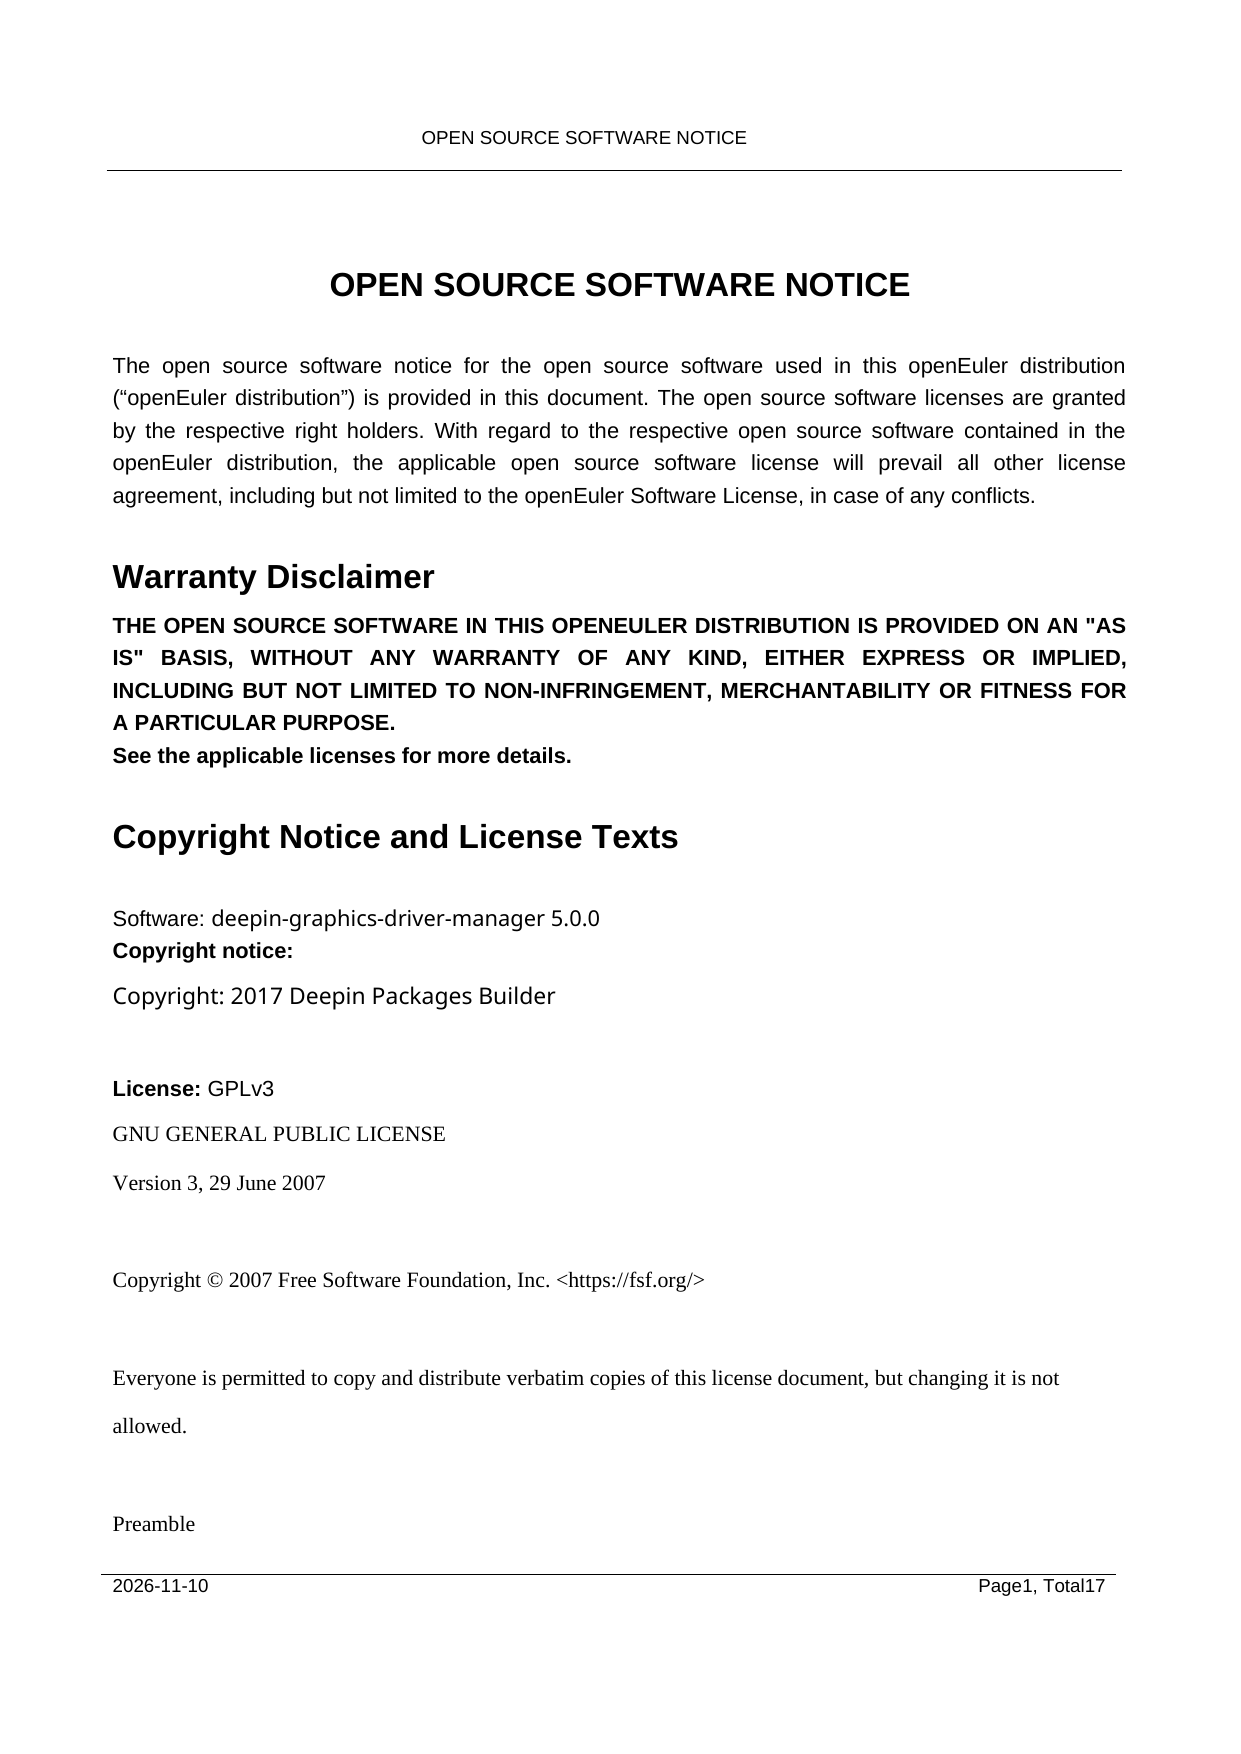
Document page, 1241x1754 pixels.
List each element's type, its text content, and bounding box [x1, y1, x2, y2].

text Warranty Disclaimer [112, 544, 1128, 609]
text THE OPEN SOURCE SOFTWARE IN THIS OPENEULER DISTRIBUTION IS PROVIDED ON AN "AS IS" BASIS, WITHOUT ANY WARRANTY OF ANY KIND, EITHER EXPRESS OR IMPLIED, INCLUDING BUT NOT LIMITED TO NON-INFRINGEMENT, MERCHANTABILITY OR FITNESS FOR A PARTICULAR PURPOSE. See the applicable licenses for more details. [112, 609, 1128, 771]
text The open source software notice for the open source software used in this openEuler distribution (“openEuler distribution”) is provided in this document. The open source software licenses are granted by the respective right holders. With regard to the respective open source software contained in the openEuler distribution, the applicable open source software license will prevail all other license agreement, including but not limited to the openEuler Software License, in case of any conflicts. [112, 349, 1128, 511]
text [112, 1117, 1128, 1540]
text Copyright notice: [112, 934, 1128, 966]
text License: GPLv3 [112, 1072, 1128, 1105]
text Copyright: 2017 Deepin Packages Builder [112, 979, 1128, 1012]
text Copyright Notice and License Texts [112, 804, 1128, 869]
text Software: deepin-graphics-driver-manager 5.0.0 [112, 901, 1128, 934]
text OPEN SOURCE SOFTWARE NOTICE [112, 251, 1128, 316]
